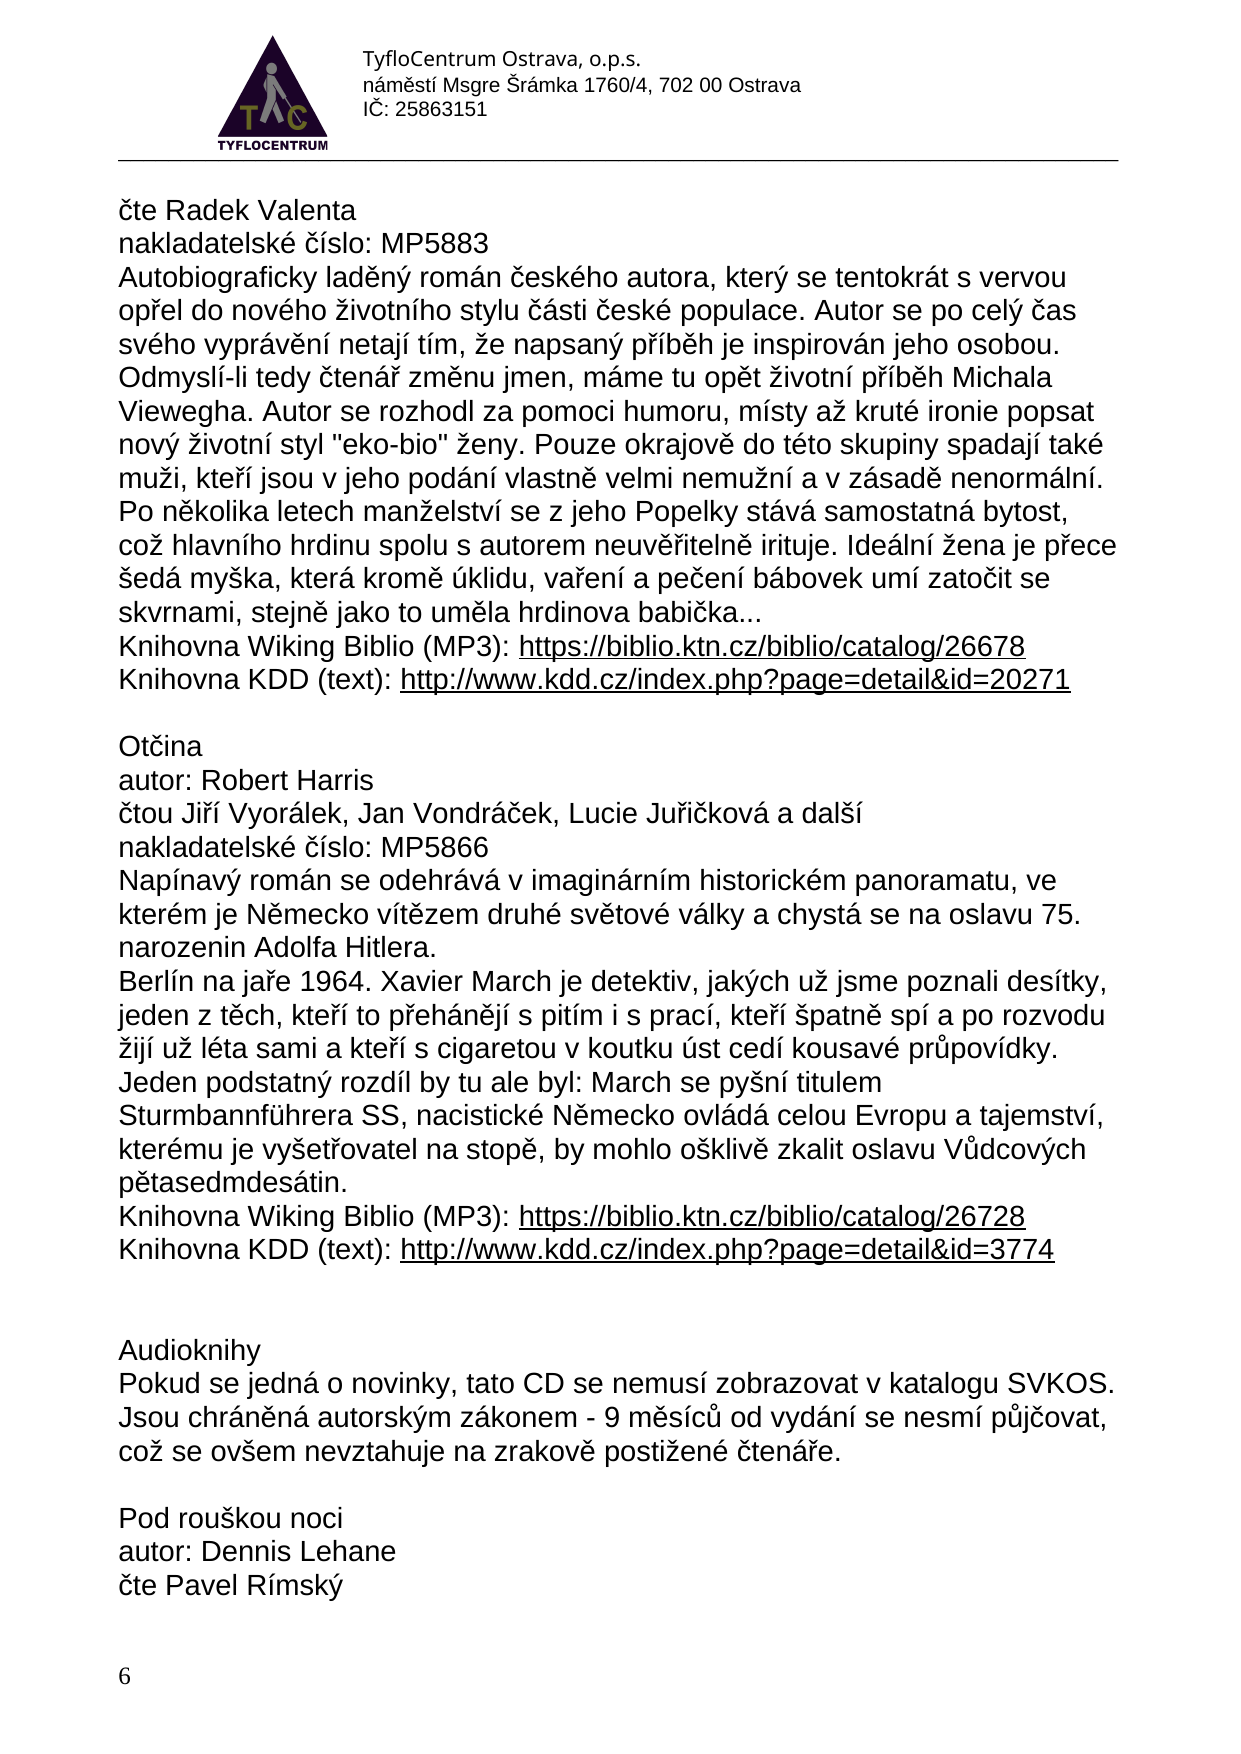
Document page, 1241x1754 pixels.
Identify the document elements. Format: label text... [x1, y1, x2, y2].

text Pod rouškou noci [118, 1501, 1122, 1534]
text nakladatelské číslo: MP5866 [118, 830, 1122, 863]
text čte Radek Valenta [118, 192, 1122, 226]
text Knihovna Wiking Biblio (MP3): https://biblio.ktn.cz/biblio/catalog/26728 [118, 1199, 1122, 1232]
text autor: Dennis Lehane [118, 1534, 1122, 1568]
text Knihovna Wiking Biblio (MP3): https://biblio.ktn.cz/biblio/catalog/26678 [118, 628, 1122, 662]
text Otčina [118, 729, 1122, 763]
text Audioknihy [118, 1333, 1122, 1366]
text čtou Jiří Vyorálek, Jan Vondráček, Lucie Juřičková a další [118, 796, 1122, 830]
text autor: Robert Harris [118, 763, 1122, 796]
text Autobiograficky laděný román českého autora, který se tentokrát s vervou opřel do nového životního stylu části české populace. Autor se po celý čas svého vyprávění netají tím, že napsaný příběh je inspirován jeho osobou. Odmyslí-li tedy čtenář změnu jmen, máme tu opět životní příběh Michala Viewegha. Autor se rozhodl za pomoci humoru, místy až kruté ironie popsat nový životní styl "eko-bio" ženy. Pouze okrajově do této skupiny spadají také muži, kteří jsou v jeho podání vlastně velmi nemužní a v zásadě nenormální. Po několika letech manželství se z jeho Popelky stává samostatná bytost, což hlavního hrdinu spolu s autorem neuvěřitelně irituje. Ideální žena je přece šedá myška, která kromě úklidu, vaření a pečení bábovek umí zatočit se skvrnami, stejně jako to uměla hrdinova babička... [118, 259, 1122, 628]
text Pokud se jedná o novinky, tato CD se nemusí zobrazovat v katalogu SVKOS. Jsou chráněná autorským zákonem - 9 měsíců od vydání se nesmí půjčovat, což se ovšem nevztahuje na zrakově postižené čtenáře. [118, 1366, 1122, 1467]
text Berlín na jaře 1964. Xavier March je detektiv, jakých už jsme poznali desítky, jeden z těch, kteří to přehánějí s pitím i s prací, kteří špatně spí a po rozvodu žijí už léta sami a kteří s cigaretou v koutku úst cedí kousavé průpovídky. Jeden podstatný rozdíl by tu ale byl: March se pyšní titulem Sturmbannführera SS, nacistické Německo ovládá celou Evropu a tajemství, kterému je vyšetřovatel na stopě, by mohlo ošklivě zkalit oslavu Vůdcových pětasedmdesátin. [118, 964, 1122, 1199]
text Knihovna KDD (text): http://www.kdd.cz/index.php?page=detail&id=20271 [118, 662, 1122, 696]
text čte Pavel Rímský [118, 1568, 1122, 1601]
text Knihovna KDD (text): http://www.kdd.cz/index.php?page=detail&id=3774 [118, 1232, 1122, 1266]
text Napínavý román se odehrává v imaginárním historickém panoramatu, ve kterém je Německo vítězem druhé světové války a chystá se na oslavu 75. narozenin Adolfa Hitlera. [118, 863, 1122, 964]
text nakladatelské číslo: MP5883 [118, 226, 1122, 259]
